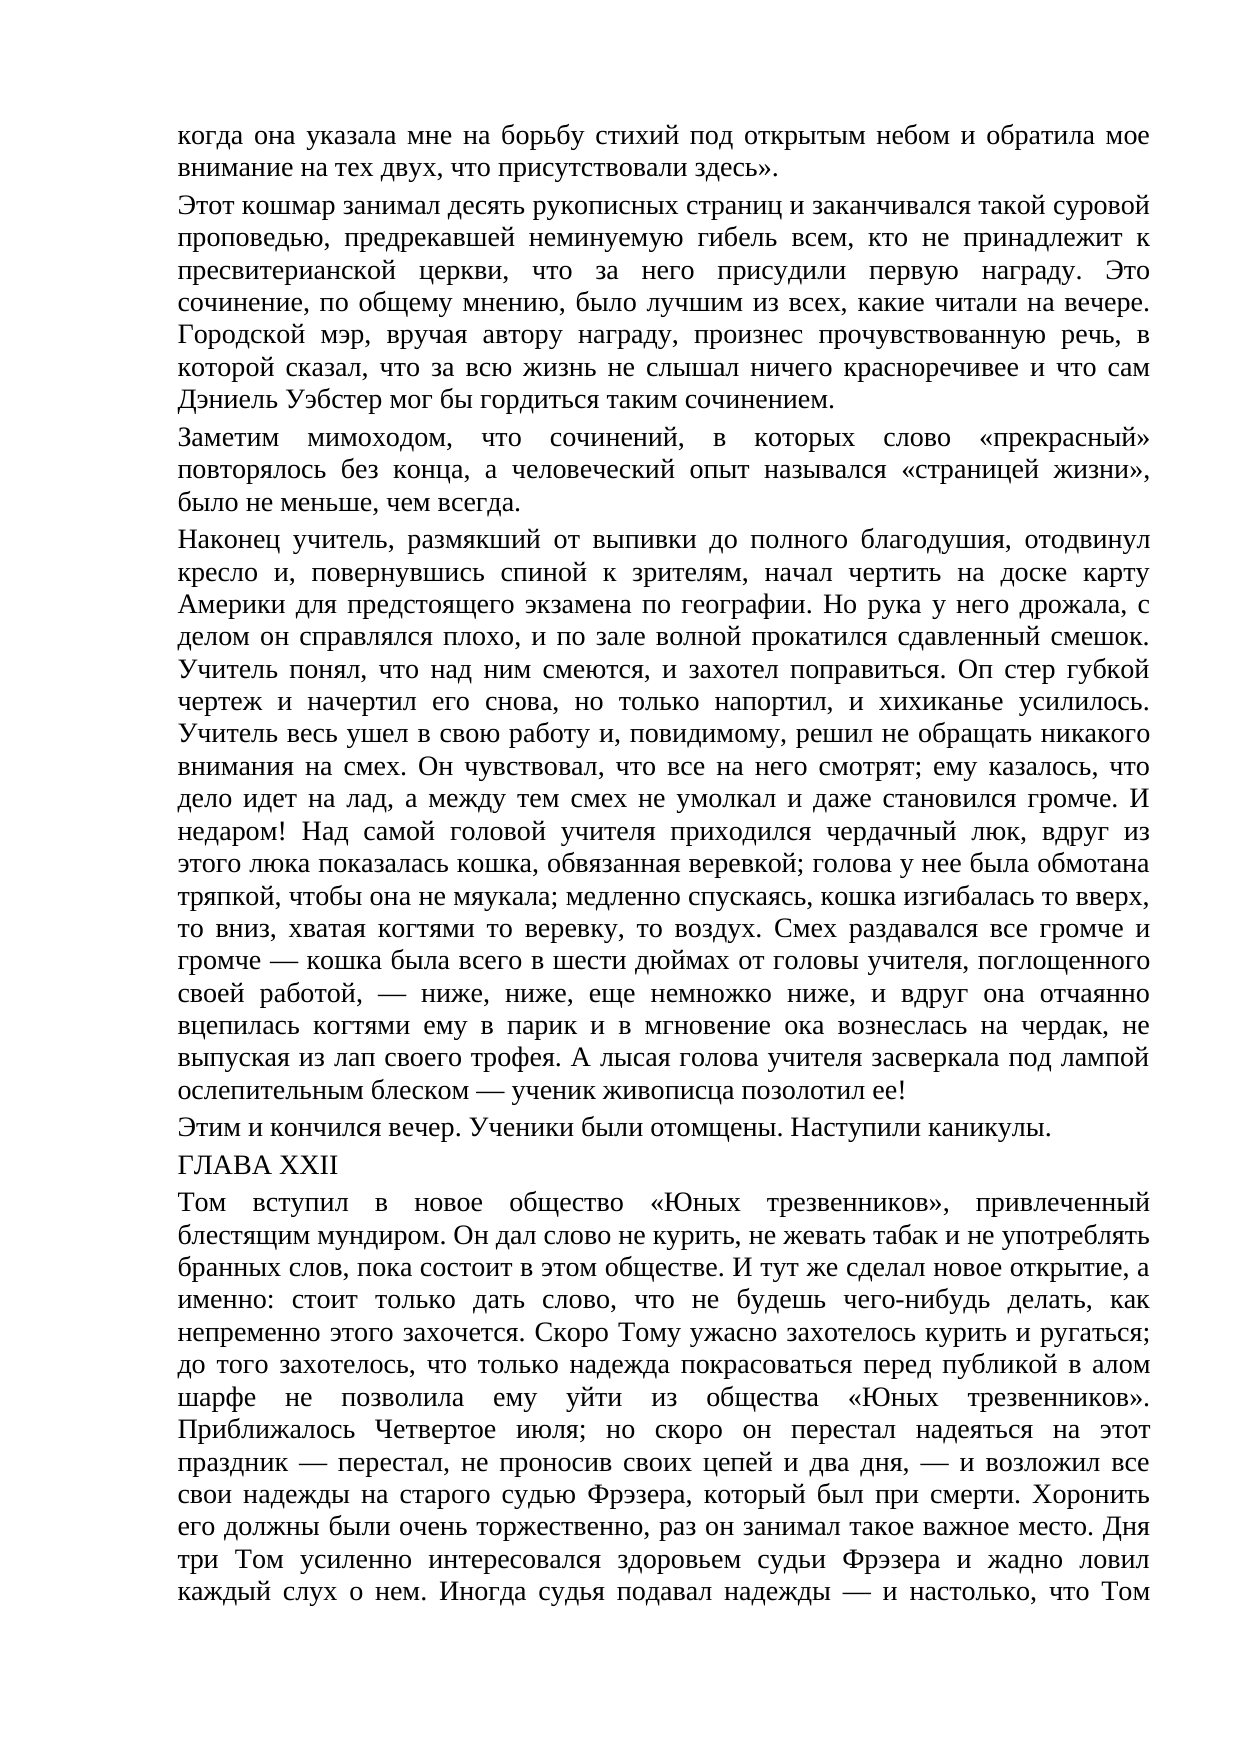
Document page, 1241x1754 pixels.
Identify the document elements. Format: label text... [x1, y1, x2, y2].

text ГЛАВА XXII [177, 1148, 1152, 1180]
text Этот кошмар занимал десять рукописных страниц и заканчивался такой суровой проповедью, предрекавшей неминуемую гибель всем, кто не принадлежит к пресвитерианской церкви, что за него присудили первую награду. Это сочинение, по общему мнению, было лучшим из всех, какие читали на вечере. Городской мэр, вручая автору награду, произнес прочувствованную речь, в которой сказал, что за всю жизнь не слышал ничего красноречивее и что сам Дэниель Уэбстер мог бы гордиться таким сочинением. [177, 188, 1152, 415]
text Этим и кончился вечер. Ученики были отомщены. Наступили каникулы. [177, 1110, 1152, 1143]
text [177, 1185, 1152, 1607]
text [177, 118, 1152, 183]
text Наконец учитель, размякший от выпивки до полного благодушия, отодвинул кресло и, повернувшись спиной к зрителям, начал чертить на доске карту Америки для предстоящего экзамена по географии. Но рука у него дрожала, с делом он справлялся плохо, и по зале волной прокатился сдавленный смешок. Учитель понял, что над ним смеются, и захотел поправиться. Оп стер губкой чертеж и начертил его снова, но только напортил, и хихиканье усилилось. Учитель весь ушел в свою работу и, повидимому, решил не обращать никакого внимания на смех. Он чувствовал, что все на него смотрят; ему казалось, что дело идет на лад, а между тем смех не умолкал и даже становился громче. И недаром! Над самой головой учителя приходился чердачный люк, вдруг из этого люка показалась кошка, обвязанная веревкой; голова у нее была обмотана тряпкой, чтобы она не мяукала; медленно спускаясь, кошка изгибалась то вверх, то вниз, хватая когтями то веревку, то воздух. Смех раздавался все громче и громче — кошка была всего в шести дюймах от головы учителя, поглощенного своей работой, — ниже, ниже, еще немножко ниже, и вдруг она отчаянно вцепилась когтями ему в парик и в мгновение ока вознеслась на чердак, не выпуская из лап своего трофея. А лысая голова учителя засверкала под лампой ослепительным блеском — ученик живописца позолотил ее! [177, 522, 1152, 1105]
text Заметим мимоходом, что сочинений, в которых слово «прекрасный» повторялось без конца, а человеческий опыт назывался «страницей жизни», было не меньше, чем всегда. [177, 420, 1152, 517]
